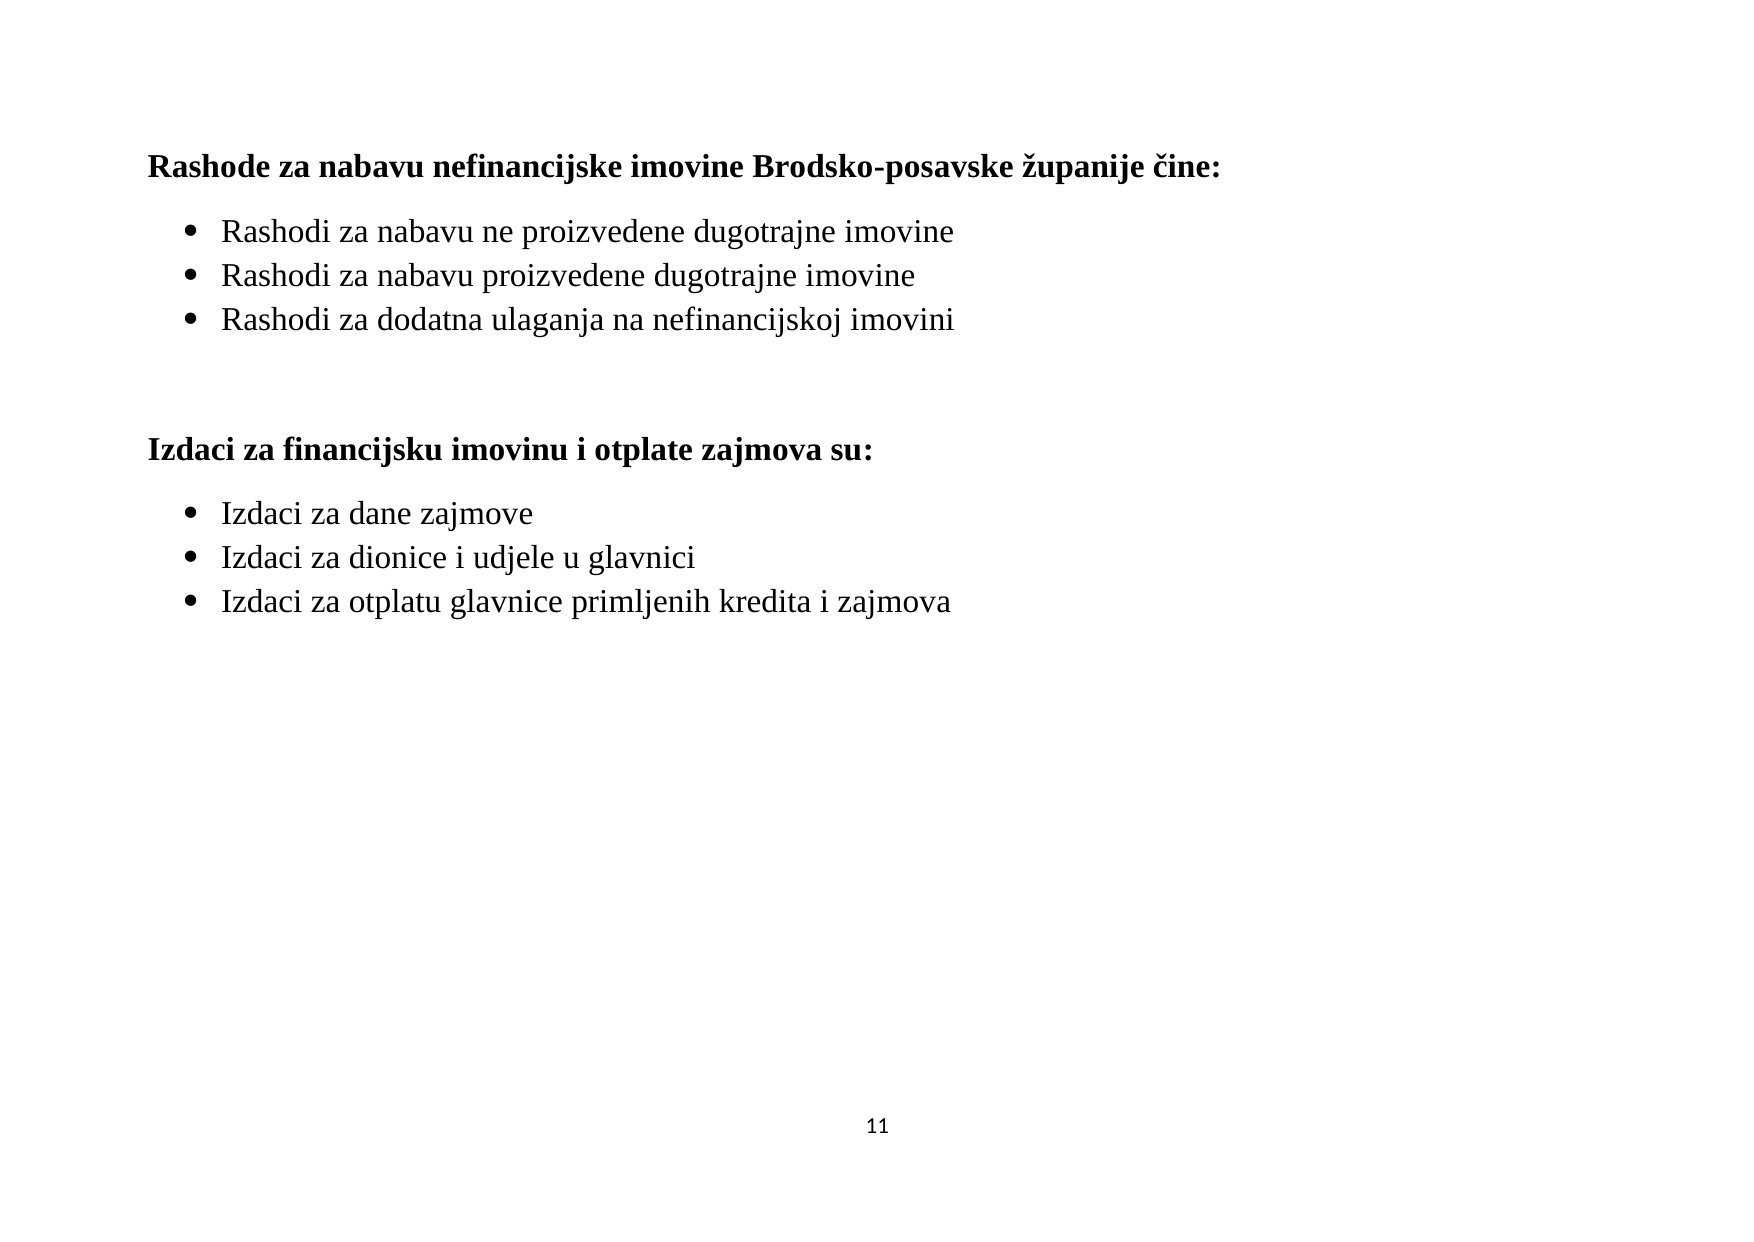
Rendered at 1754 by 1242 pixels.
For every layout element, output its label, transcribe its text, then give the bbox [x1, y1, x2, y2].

text  Izdaci za dionice i udjele u glavnici [185, 537, 1610, 576]
text  Izdaci za otplatu glavnice primljenih kredita i zajmova [185, 581, 1610, 619]
text  Izdaci za dane zajmove [185, 493, 1610, 532]
text  Rashodi za dodatna ulaganja na nefinancijskoj imovini [185, 299, 1610, 337]
text  Rashodi za nabavu proizvedene dugotrajne imovine [185, 255, 1610, 293]
text Izdaci za financijsku imovinu i otplate zajmova su: [147, 429, 1610, 468]
text  Rashodi za nabavu ne proizvedene dugotrajne imovine [185, 211, 1610, 249]
text Rashode za nabavu nefinancijske imovine Brodsko-posavske županije čine: [147, 147, 1610, 185]
